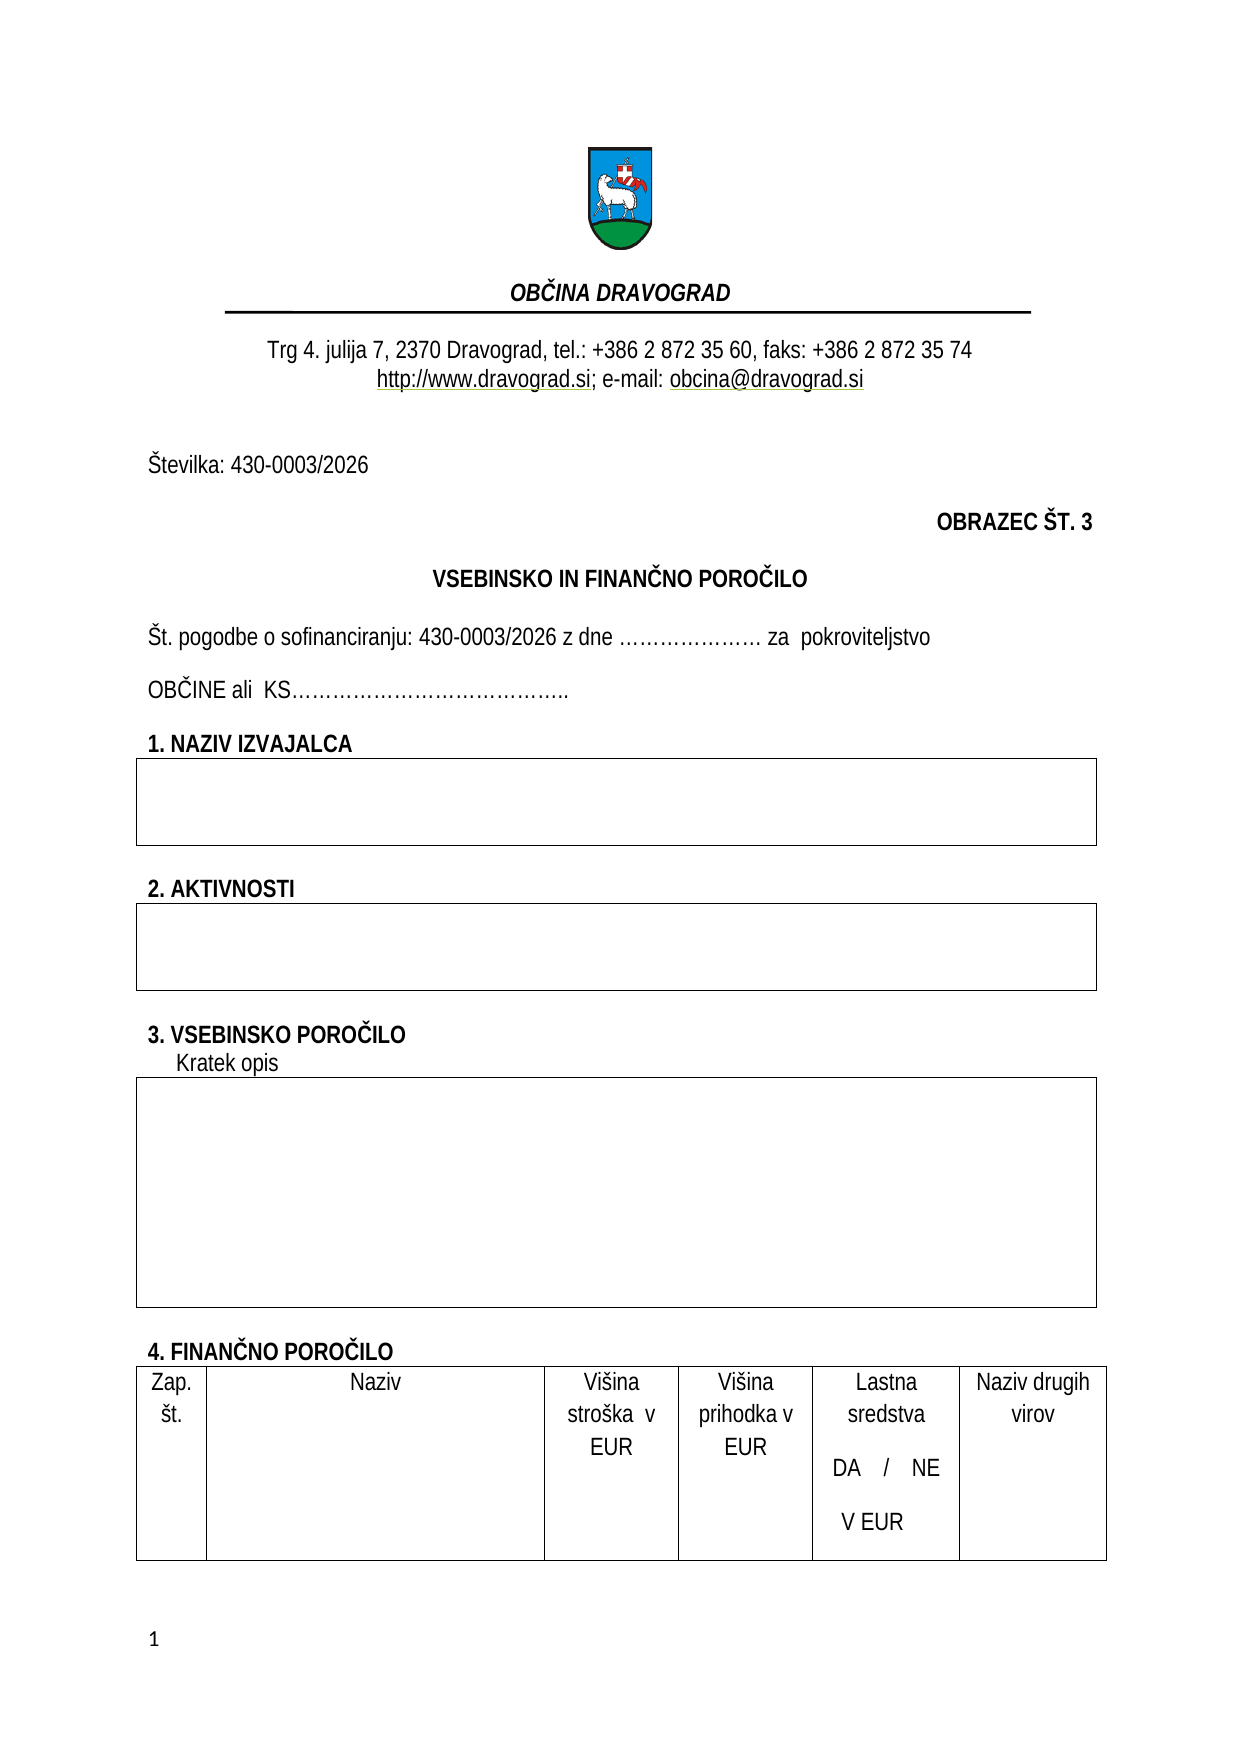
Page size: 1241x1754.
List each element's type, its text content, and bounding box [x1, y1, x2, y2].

picture [588, 147, 653, 250]
text OBČINE ali KS………………………………….. [148, 675, 1093, 704]
table_header Višina stroška v EUR [545, 1367, 678, 1560]
table_header Višina prihodka v EUR [679, 1367, 812, 1560]
table_header Lastna sredstva DA / NE V EUR [813, 1367, 959, 1560]
text 1. NAZIV IZVAJALCA [148, 729, 1093, 758]
text Št. pogodbe o sofinanciranju: 430-0003/2026 z dne ………………… za pokroviteljstvo [148, 622, 1093, 650]
text OBČINA DRAVOGRAD [148, 278, 1093, 306]
text Številka: 430-0003/2026 [148, 450, 1093, 478]
table_header Zap. št. [137, 1367, 206, 1560]
table_header [137, 759, 1096, 845]
text Kratek opis [148, 1048, 1093, 1077]
text VSEBINSKO IN FINANČNO POROČILO [148, 564, 1093, 593]
text http://www.dravograd.si; e-mail: obcina@dravograd.si [148, 364, 1093, 392]
text Trg 4. julija 7, 2370 Dravograd, tel.: +386 2 872 35 60, faks: +386 2 872 35 74 [148, 335, 1093, 364]
text 3. VSEBINSKO POROČILO [148, 1020, 1093, 1048]
text 4. FINANČNO POROČILO [148, 1337, 1093, 1366]
text OBRAZEC ŠT. 3 [148, 507, 1093, 536]
table_header [137, 1078, 1096, 1307]
table_header Naziv drugih virov [960, 1367, 1106, 1560]
table_header Naziv [207, 1367, 544, 1560]
text 2. AKTIVNOSTI [148, 874, 1093, 903]
table_header [137, 904, 1096, 990]
